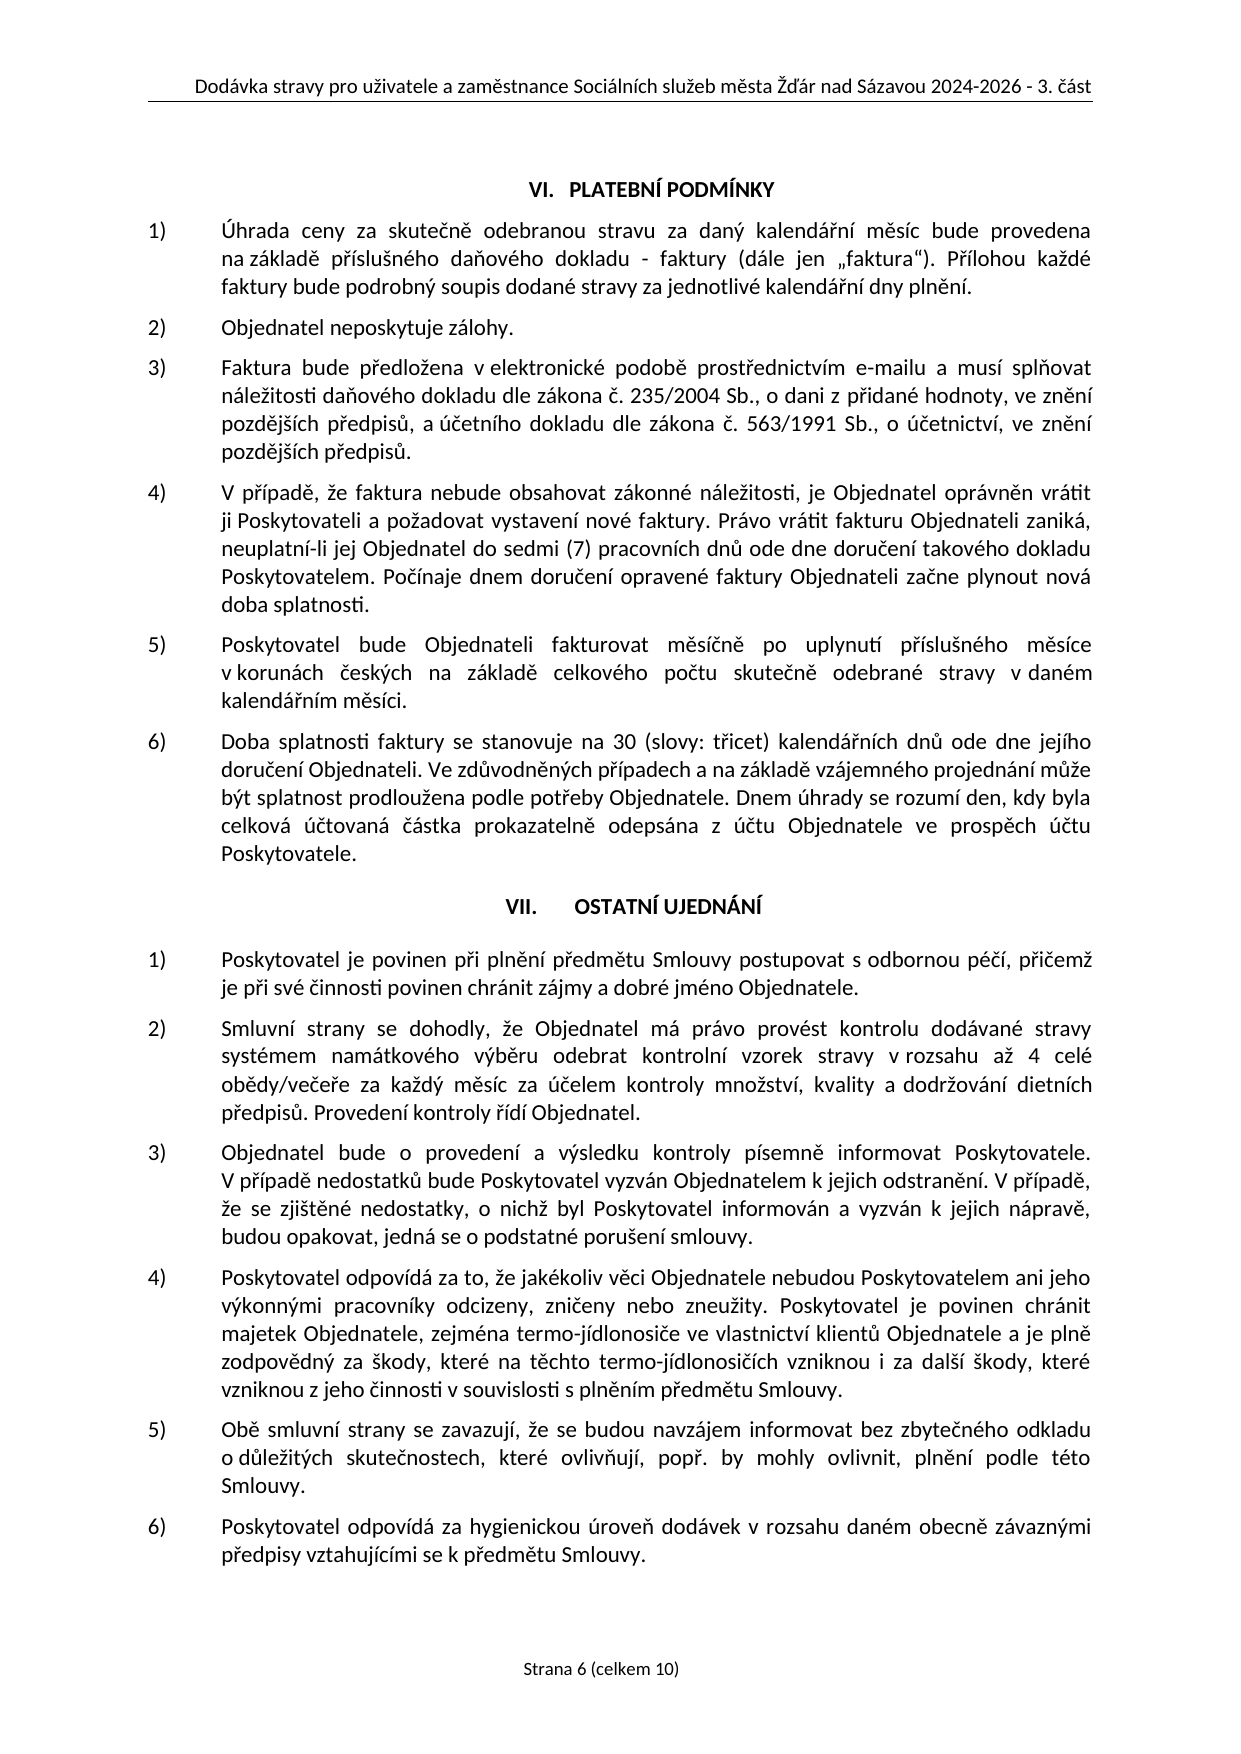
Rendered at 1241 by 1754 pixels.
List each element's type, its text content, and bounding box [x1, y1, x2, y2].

list Objednatel bude o provedení a výsledku kontroly písemně informovat Poskytovatele. V případě nedostatků bude Poskytovatel vyzván Objednatelem k jejich odstranění. V případě, že se zjištěné nedostatky, o nichž byl Poskytovatel informován a vyzván k jejich nápravě, budou opakovat, jedná se o podstatné porušení smlouvy. [148, 1138, 1093, 1250]
list Poskytovatel je povinen při plnění předmětu Smlouvy postupovat s odbornou péčí, přičemž je při své činnosti povinen chránit zájmy a dobré jméno Objednatele. [148, 945, 1093, 1001]
list Obě smluvní strany se zavazují, že se budou navzájem informovat bez zbytečného odkladu o důležitých skutečnostech, které ovlivňují, popř. by mohly ovlivnit, plnění podle této Smlouvy. [148, 1415, 1093, 1499]
list Poskytovatel bude Objednateli fakturovat měsíčně po uplynutí příslušného měsíce v korunách českých na základě celkového počtu skutečně odebrané stravy v daném kalendářním měsíci. [148, 630, 1093, 714]
subtitle Ostatní ujednání [207, 892, 1093, 920]
list Faktura bude předložena v elektronické podobě prostřednictvím e-mailu a musí splňovat náležitosti daňového dokladu dle zákona č. 235/2004 Sb., o dani z přidané hodnoty, ve znění pozdějších předpisů, a účetního dokladu dle zákona č. 563/1991 Sb., o účetnictví, ve znění pozdějších předpisů. [148, 353, 1093, 465]
list Doba splatnosti faktury se stanovuje na 30 (slovy: třicet) kalendářních dnů ode dne jejího doručení Objednateli. Ve zdůvodněných případech a na základě vzájemného projednání může být splatnost prodloužena podle potřeby Objednatele. Dnem úhrady se rozumí den, kdy byla celková účtovaná částka prokazatelně odepsána z účtu Objednatele ve prospěch účtu Poskytovatele. [148, 727, 1093, 867]
list Objednatel neposkytuje zálohy. [148, 313, 1093, 341]
list Poskytovatel odpovídá za hygienickou úroveň dodávek v rozsahu daném obecně závaznými předpisy vztahujícími se k předmětu Smlouvy. [148, 1512, 1093, 1568]
list Poskytovatel odpovídá za to, že jakékoliv věci Objednatele nebudou Poskytovatelem ani jeho výkonnými pracovníky odcizeny, zničeny nebo zneužity. Poskytovatel je povinen chránit majetek Objednatele, zejména termo-jídlonosiče ve vlastnictví klientů Objednatele a je plně zodpovědný za škody, které na těchto termo-jídlonosičích vzniknou i za další škody, které vzniknou z jeho činnosti v souvislosti s plněním předmětu Smlouvy. [148, 1263, 1093, 1403]
list Úhrada ceny za skutečně odebranou stravu za daný kalendářní měsíc bude provedena na základě příslušného daňového dokladu - faktury (dále jen „faktura“). Přílohou každé faktury bude podrobný soupis dodané stravy za jednotlivé kalendářní dny plnění. [148, 216, 1093, 300]
list Smluvní strany se dohodly, že Objednatel má právo provést kontrolu dodávané stravy systémem namátkového výběru odebrat kontrolní vzorek stravy v rozsahu až 4 celé obědy/večeře za každý měsíc za účelem kontroly množství, kvality a dodržování dietních předpisů. Provedení kontroly řídí Objednatel. [148, 1014, 1093, 1126]
list V případě, že faktura nebude obsahovat zákonné náležitosti, je Objednatel oprávněn vrátit ji Poskytovateli a požadovat vystavení nové faktury. Právo vrátit fakturu Objednateli zaniká, neuplatní-li jej Objednatel do sedmi (7) pracovních dnů ode dne doručení takového dokladu Poskytovatelem. Počínaje dnem doručení opravené faktury Objednateli začne plynout nová doba splatnosti. [148, 478, 1093, 618]
subtitle Platební podmínky [236, 176, 1093, 204]
